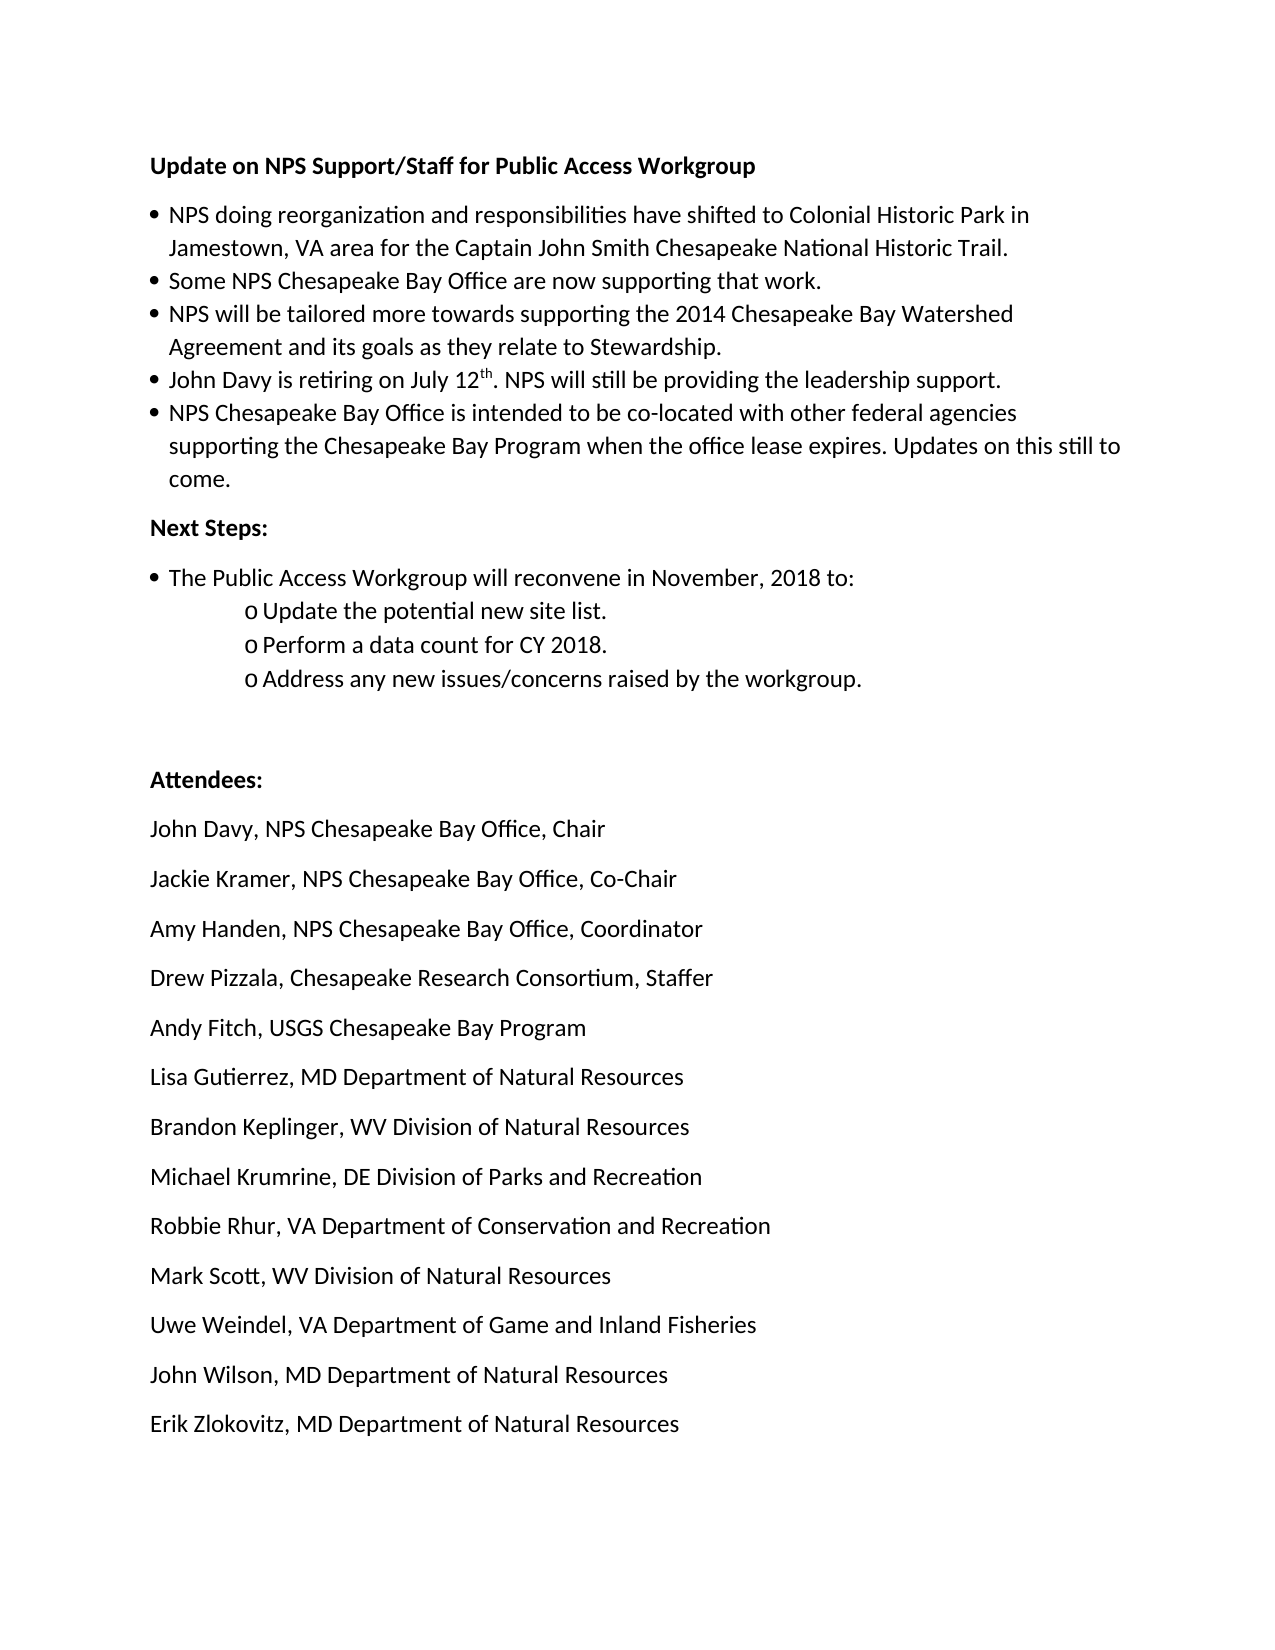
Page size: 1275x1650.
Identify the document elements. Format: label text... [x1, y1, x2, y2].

list Address any new issues/concerns raised by the workgroup. [244, 663, 1125, 695]
text Mark Scott, WV Division of Natural Resources [150, 1260, 1125, 1290]
text Andy Fitch, USGS Chesapeake Bay Program [150, 1012, 1125, 1042]
text John Davy, NPS Chesapeake Bay Office, Chair [150, 814, 1125, 844]
text Amy Handen, NPS Chesapeake Bay Office, Coordinator [150, 913, 1125, 943]
list Some NPS Chesapeake Bay Office are now supporting that work. [150, 265, 1125, 296]
text Michael Krumrine, DE Division of Parks and Recreation [150, 1161, 1125, 1191]
text Uwe Weindel, VA Department of Game and Inland Fisheries [150, 1309, 1125, 1340]
text Erik Zlokovitz, MD Department of Natural Resources [150, 1409, 1125, 1439]
text Brandon Keplinger, WV Division of Natural Resources [150, 1111, 1125, 1142]
list Perform a data count for CY 2018. [244, 629, 1125, 661]
list NPS will be tailored more towards supporting the 2014 Chesapeake Bay Watershed Agreement and its goals as they relate to Stewardship. [150, 298, 1125, 362]
list The Public Access Workgroup will reconvene in November, 2018 to: [150, 562, 1125, 593]
text Attendees: [150, 764, 1125, 794]
text Jackie Kramer, NPS Chesapeake Bay Office, Co-Chair [150, 863, 1125, 894]
text Next Steps: [150, 512, 1125, 543]
list John Davy is retiring on July 12th. NPS will still be providing the leadership support. [150, 364, 1125, 395]
list NPS Chesapeake Bay Office is intended to be co-located with other federal agencies supporting the Chesapeake Bay Program when the office lease expires. Updates on this still to come. [150, 397, 1125, 493]
list Update the potential new site list. [244, 595, 1125, 627]
list NPS doing reorganization and responsibilities have shifted to Colonial Historic Park in Jamestown, VA area for the Captain John Smith Chesapeake National Historic Trail. [150, 199, 1125, 263]
text Lisa Gutierrez, MD Department of Natural Resources [150, 1062, 1125, 1092]
text Robbie Rhur, VA Department of Conservation and Recreation [150, 1210, 1125, 1241]
text Drew Pizzala, Chesapeake Research Consortium, Staffer [150, 962, 1125, 993]
text Update on NPS Support/Staff for Public Access Workgroup [150, 150, 1125, 181]
text John Wilson, MD Department of Natural Resources [150, 1359, 1125, 1389]
